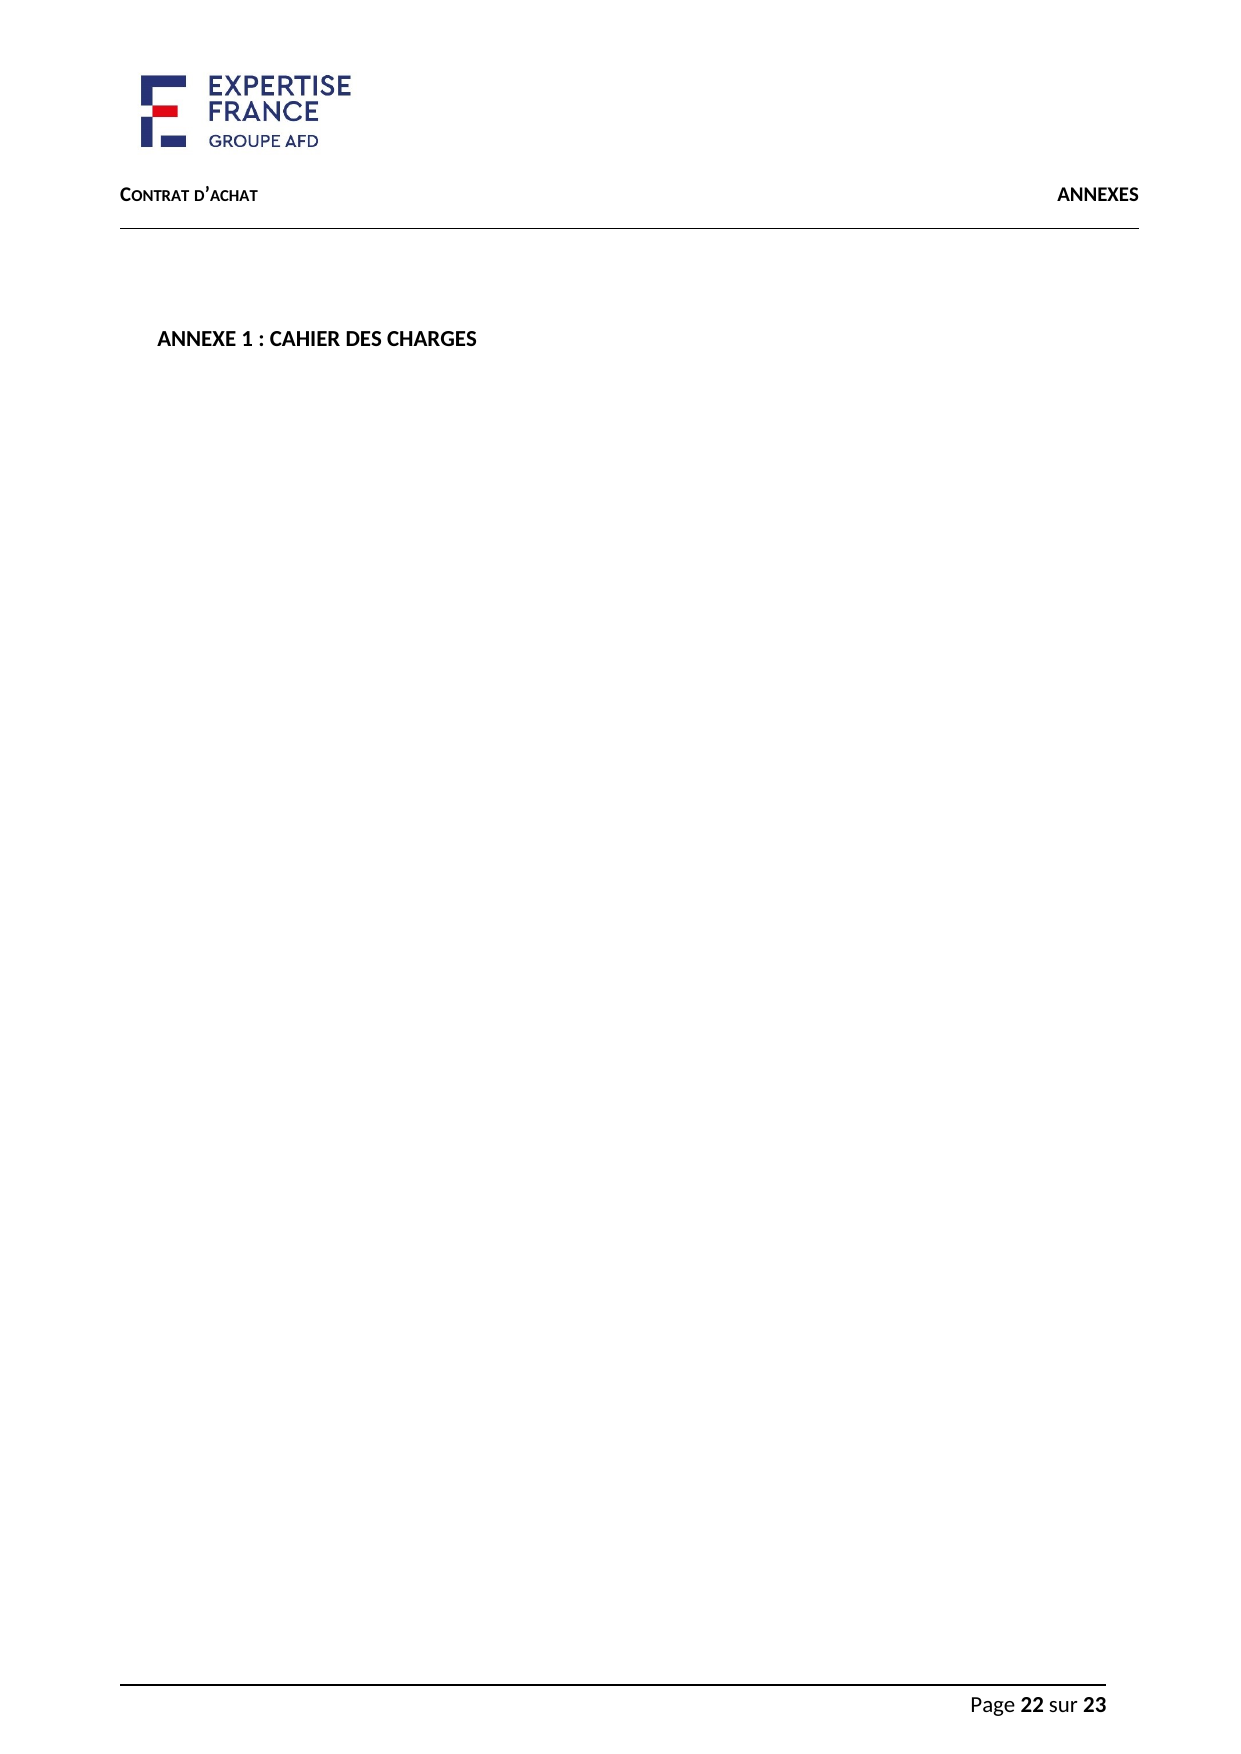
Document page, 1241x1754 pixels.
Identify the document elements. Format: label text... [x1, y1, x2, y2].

picture [120, 45, 375, 176]
text Annexe 1 : Cahier des charges [157, 324, 784, 352]
